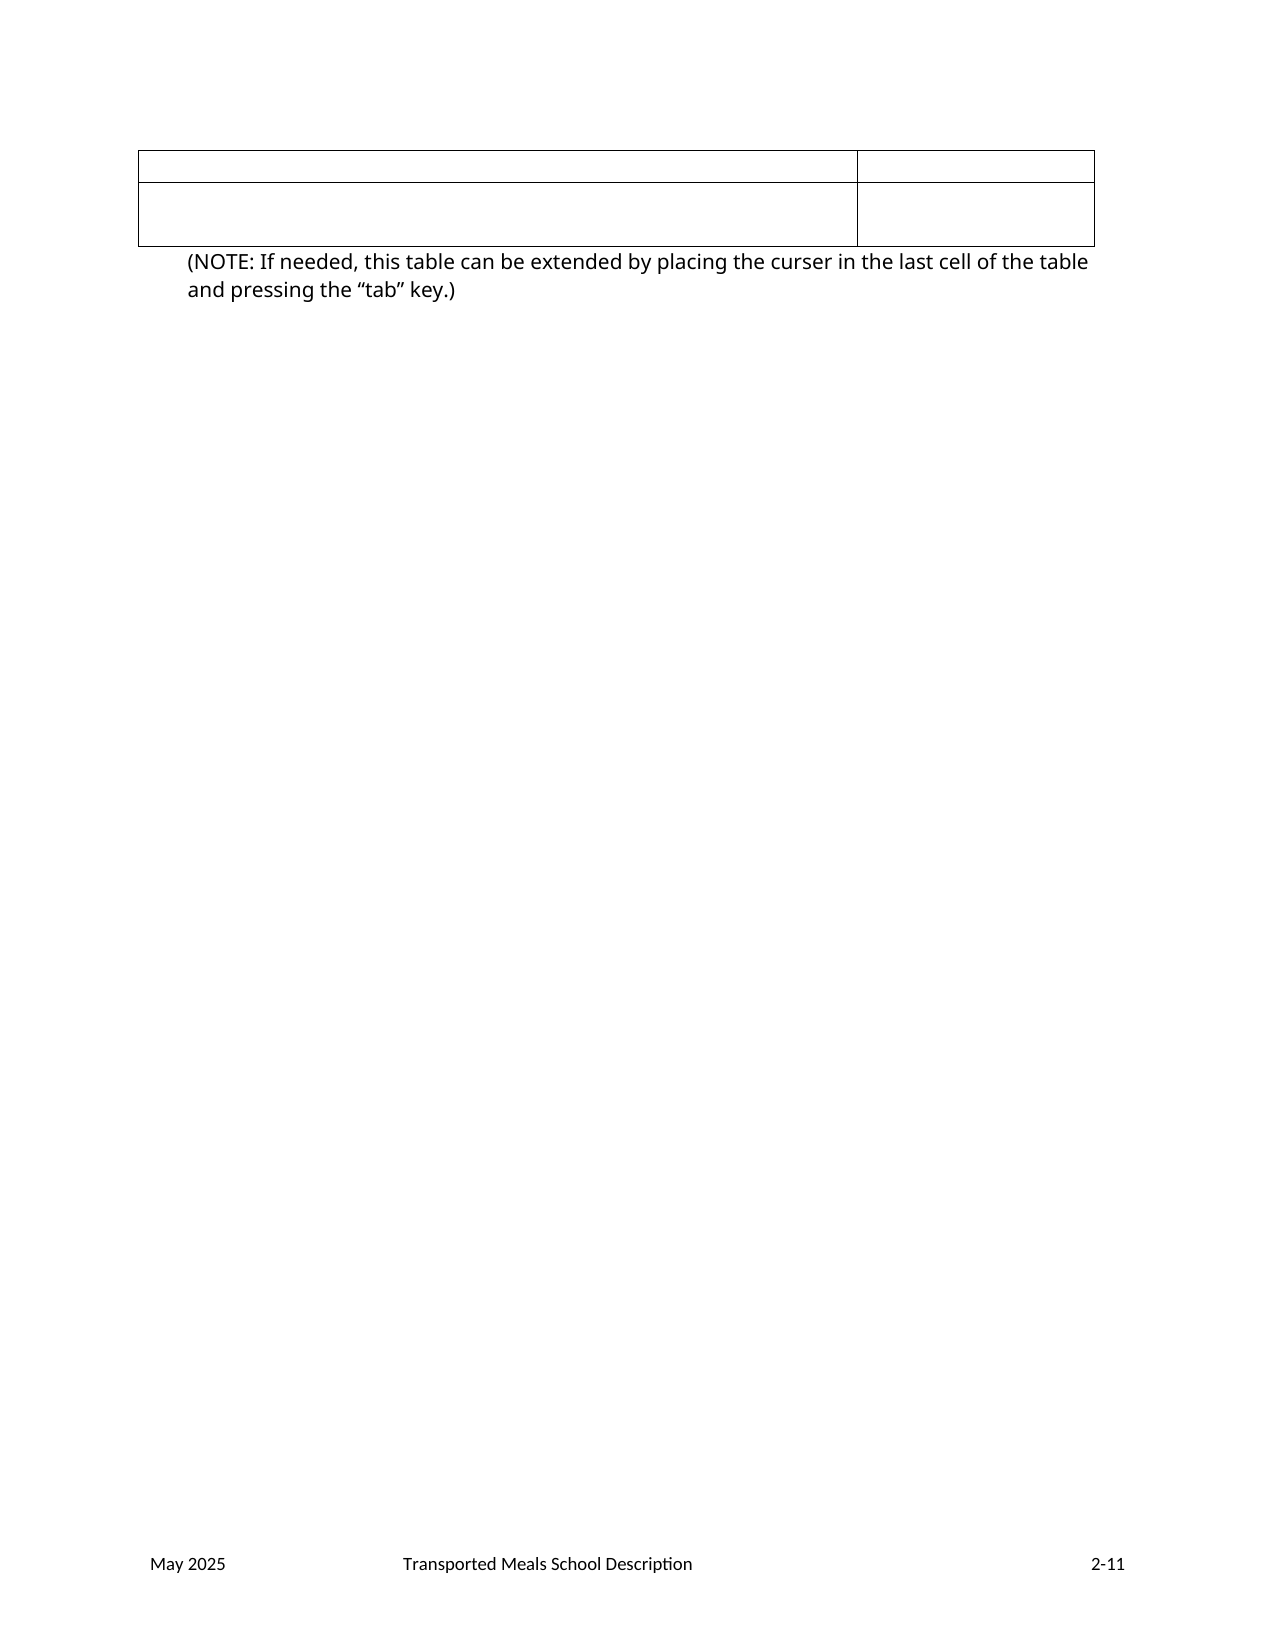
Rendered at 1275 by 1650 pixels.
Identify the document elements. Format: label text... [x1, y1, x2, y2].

table_cell [858, 151, 1094, 182]
table_cell [139, 151, 857, 182]
table_cell [858, 183, 1094, 246]
text (NOTE: If needed, this table can be extended by placing the curser in the last cell of the table and pressing the “tab” key.) [187, 247, 1125, 304]
table_cell [139, 183, 857, 246]
